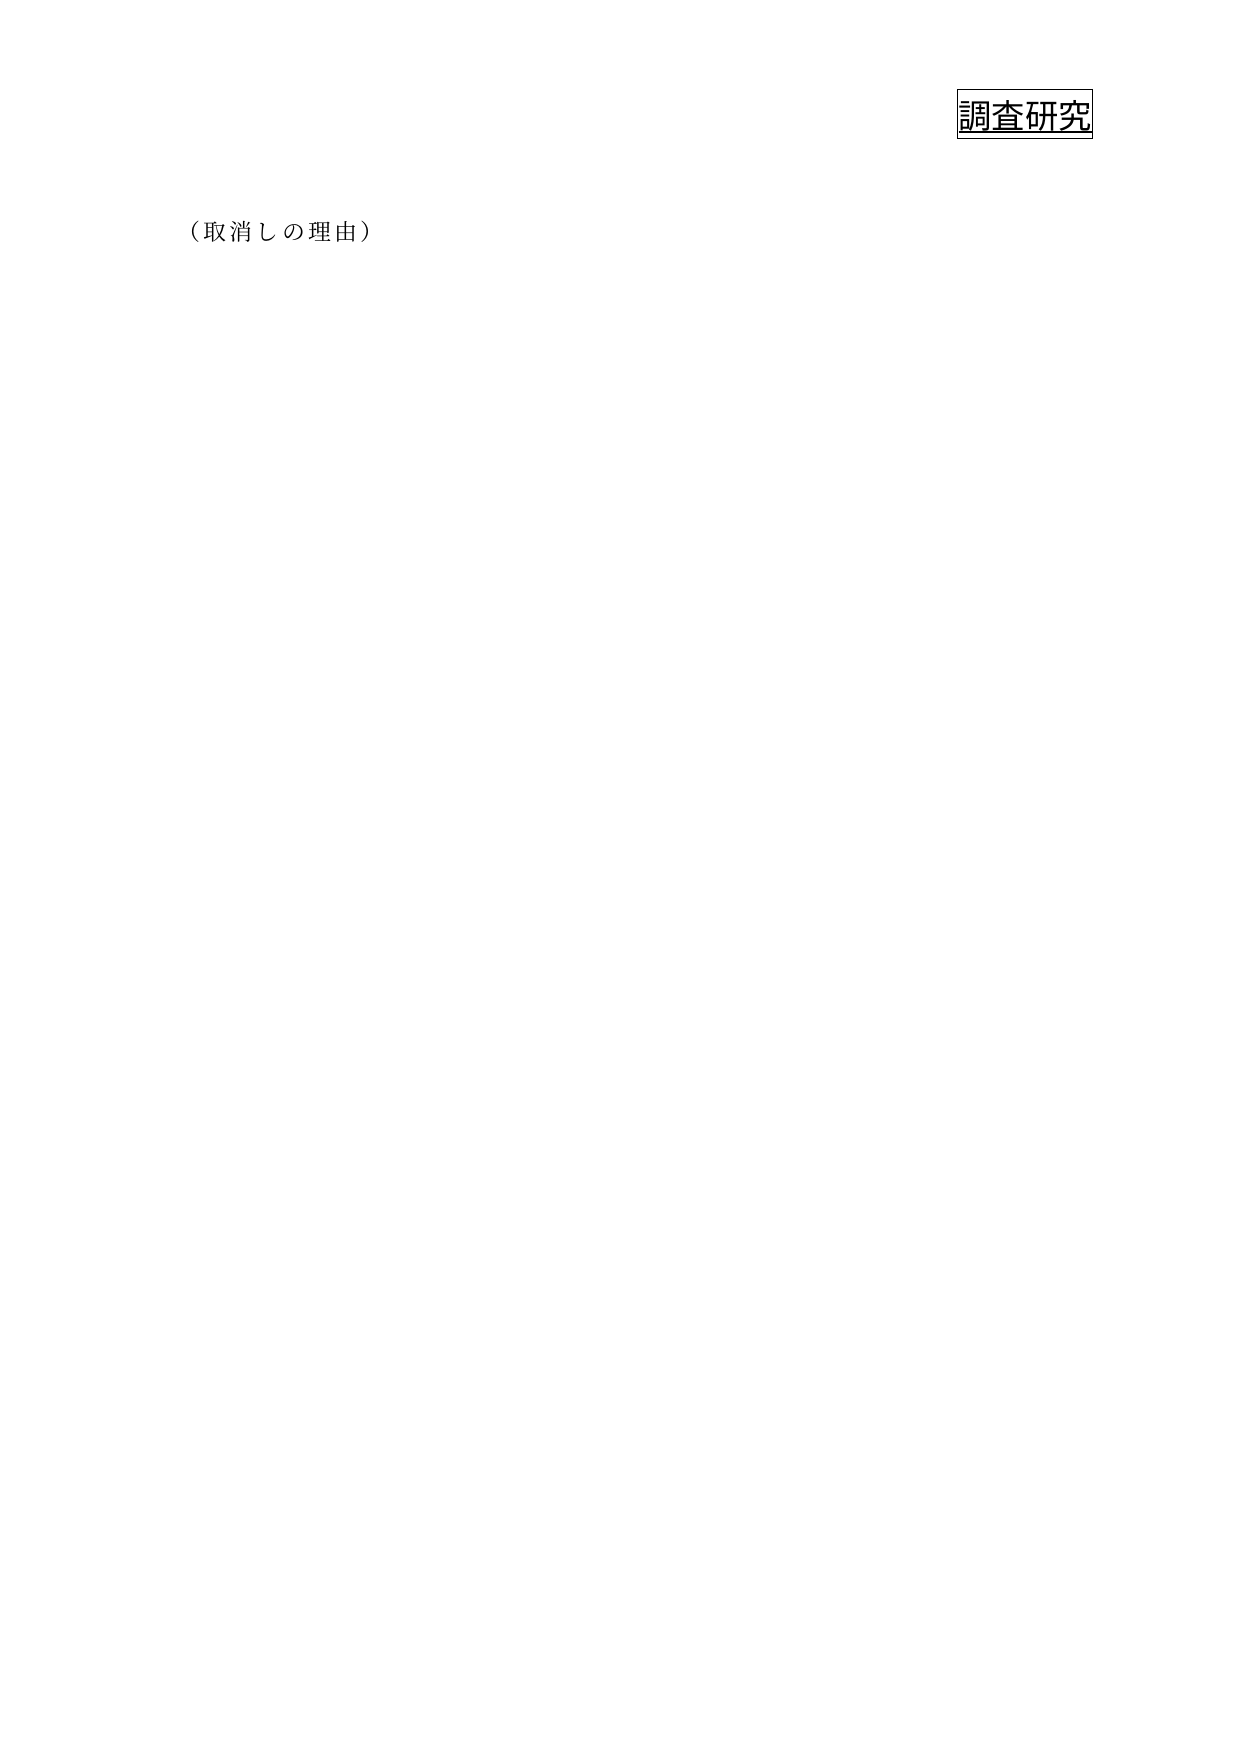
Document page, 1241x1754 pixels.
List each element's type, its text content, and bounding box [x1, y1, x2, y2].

text （取消しの理由） [177, 210, 1092, 252]
